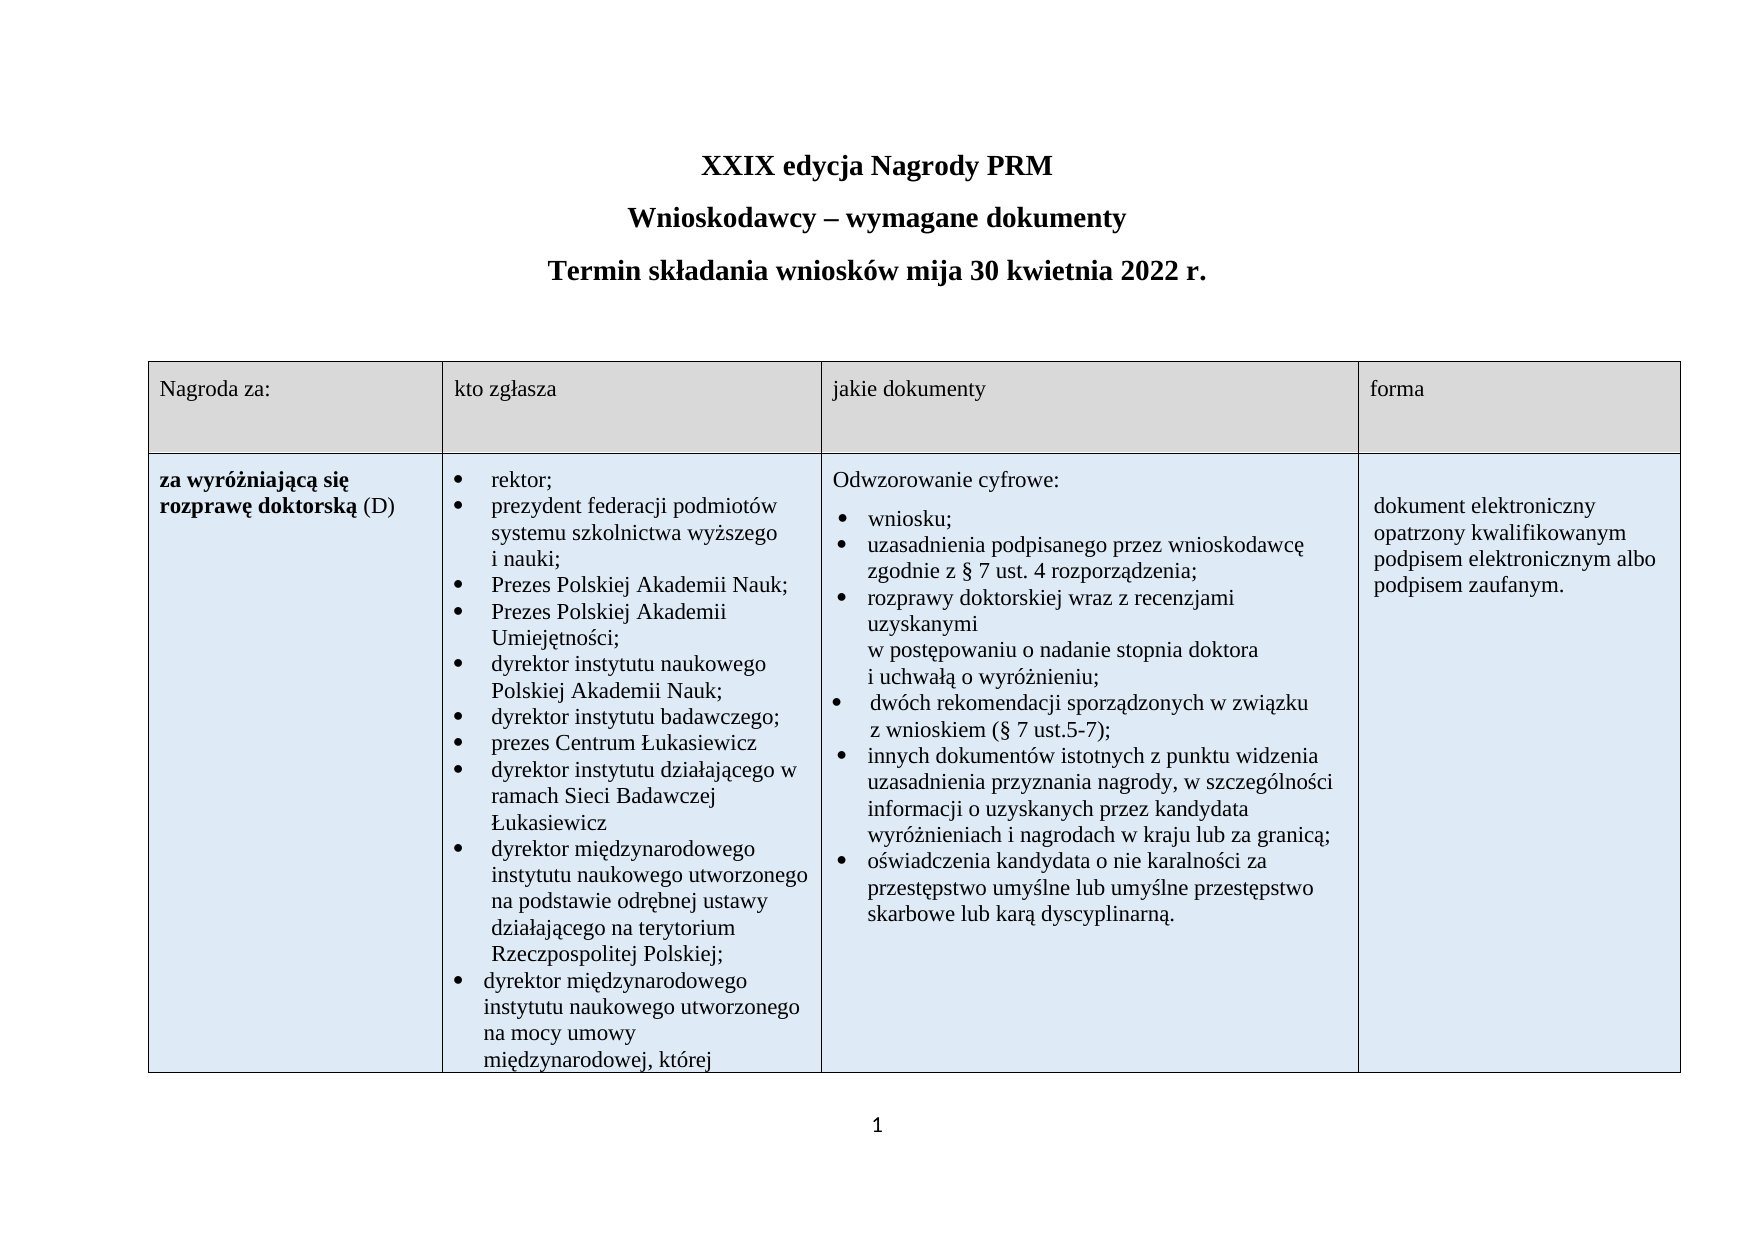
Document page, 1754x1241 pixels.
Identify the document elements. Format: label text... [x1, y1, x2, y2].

table_header Nagroda za: [149, 362, 442, 452]
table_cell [822, 454, 1358, 1072]
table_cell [1359, 454, 1680, 1072]
text Termin składania wniosków mija 30 kwietnia 2022 r. [148, 253, 1606, 287]
text Wnioskodawcy – wymagane dokumenty [148, 200, 1606, 234]
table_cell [149, 454, 442, 1072]
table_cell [443, 454, 821, 1072]
table_header jakie dokumenty [822, 362, 1358, 452]
table_header forma [1359, 362, 1680, 452]
text XXIX edycja Nagrody PRM [148, 148, 1606, 181]
table_header kto zgłasza [443, 362, 821, 452]
